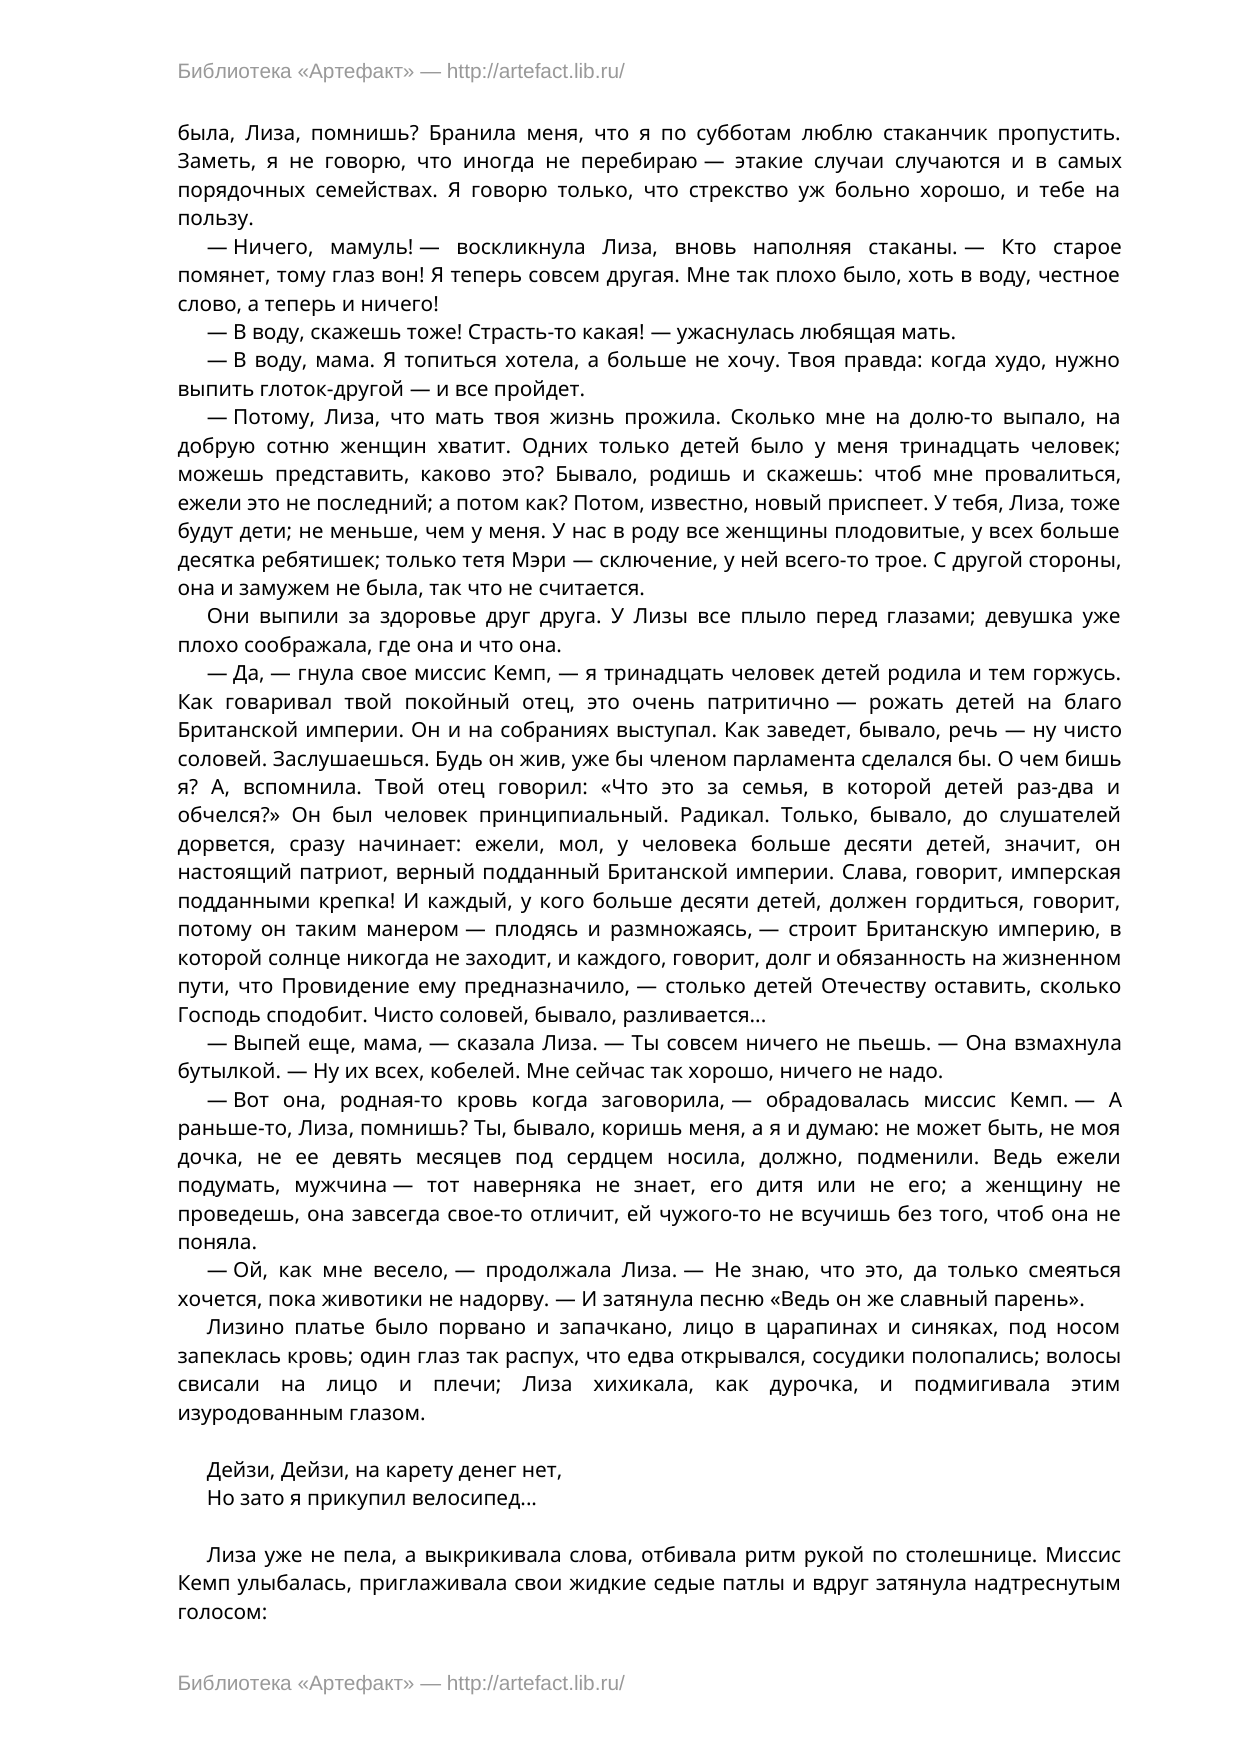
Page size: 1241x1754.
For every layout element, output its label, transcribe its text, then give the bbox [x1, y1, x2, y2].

text Они выпили за здоровье друг друга. У Лизы все плыло перед глазами; девушка уже плохо соображала, где она и что она. [177, 602, 1122, 658]
text — Выпей еще, мама, — сказала Лиза. — Ты совсем ничего не пьешь. — Она взмахнула бутылкой. — Ну их всех, кобелей. Мне сейчас так хорошо, ничего не надо. [177, 1028, 1122, 1085]
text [177, 118, 1122, 232]
text — Потому, Лиза, что мать твоя жизнь прожила. Сколько мне на долю-то выпало, на добрую сотню женщин хватит. Одних только детей было у меня тринадцать человек; можешь представить, каково это? Бывало, родишь и скажешь: чтоб мне провалиться, ежели это не последний; а потом как? Потом, известно, новый приспеет. У тебя, Лиза, тоже будут дети; не меньше, чем у меня. У нас в роду все женщины плодовитые, у всех больше десятка ребятишек; только тетя Мэри — сключение, у ней всего-то трое. С другой стороны, она и замужем не была, так что не считается. [177, 402, 1122, 602]
text — Да, — гнула свое миссис Кемп, — я тринадцать человек детей родила и тем горжусь. Как говаривал твой покойный отец, это очень патритично — рожать детей на благо Британской империи. Он и на собраниях выступал. Как заведет, бывало, речь — ну чисто соловей. Заслушаешься. Будь он жив, уже бы членом парламента сделался бы. О чем бишь я? А, вспомнила. Твой отец говорил: «Что это за семья, в которой детей раз-два и обчелся?» Он был человек принципиальный. Радикал. Только, бывало, до слушателей дорвется, сразу начинает: ежели, мол, у человека больше десяти детей, значит, он настоящий патриот, верный подданный Британской империи. Слава, говорит, имперская подданными крепка! И каждый, у кого больше десяти детей, должен гордиться, говорит, потому он таким манером — плодясь и размножаясь, — строит Британскую империю, в которой солнце никогда не заходит, и каждого, говорит, долг и обязанность на жизненном пути, что Провидение ему предназначило, — столько детей Отечеству оставить, сколько Господь сподобит. Чисто соловей, бывало, разливается... [177, 658, 1122, 1028]
text Лизино платье было порвано и запачкано, лицо в царапинах и синяках, под носом запеклась кровь; один глаз так распух, что едва открывался, сосудики полопались; волосы свисали на лицо и плечи; Лиза хихикала, как дурочка, и подмигивала этим изуродованным глазом. [177, 1312, 1122, 1426]
text Но зато я прикупил велосипед... [177, 1483, 1122, 1512]
text — Ой, как мне весело, — продолжала Лиза. — Не знаю, что это, да только смеяться хочется, пока животики не надорву. — И затянула песню «Ведь он же славный парень». [177, 1256, 1122, 1312]
text — Вот она, родная-то кровь когда заговорила, — обрадовалась миссис Кемп. — А раньше-то, Лиза, помнишь? Ты, бывало, коришь меня, а я и думаю: не может быть, не моя дочка, не ее девять месяцев под сердцем носила, должно, подменили. Ведь ежели подумать, мужчина — тот наверняка не знает, его дитя или не его; а женщину не проведешь, она завсегда свое-то отличит, ей чужого-то не всучишь без того, чтоб она не поняла. [177, 1085, 1122, 1256]
text — В воду, скажешь тоже! Страсть-то какая! — ужаснулась любящая мать. [177, 317, 1122, 346]
text Дейзи, Дейзи, на карету денег нет, [177, 1455, 1122, 1483]
text Лиза уже не пела, а выкрикивала слова, отбивала ритм рукой по столешнице. Миссис Кемп улыбалась, приглаживала свои жидкие седые патлы и вдруг затянула надтреснутым голосом: [177, 1540, 1122, 1625]
text — В воду, мама. Я топиться хотела, а больше не хочу. Твоя правда: когда худо, нужно выпить глоток-другой — и все пройдет. [177, 346, 1122, 402]
text — Ничего, мамуль! — воскликнула Лиза, вновь наполняя стаканы. — Кто старое помянет, тому глаз вон! Я теперь совсем другая. Мне так плохо было, хоть в воду, честное слово, а теперь и ничего! [177, 232, 1122, 317]
